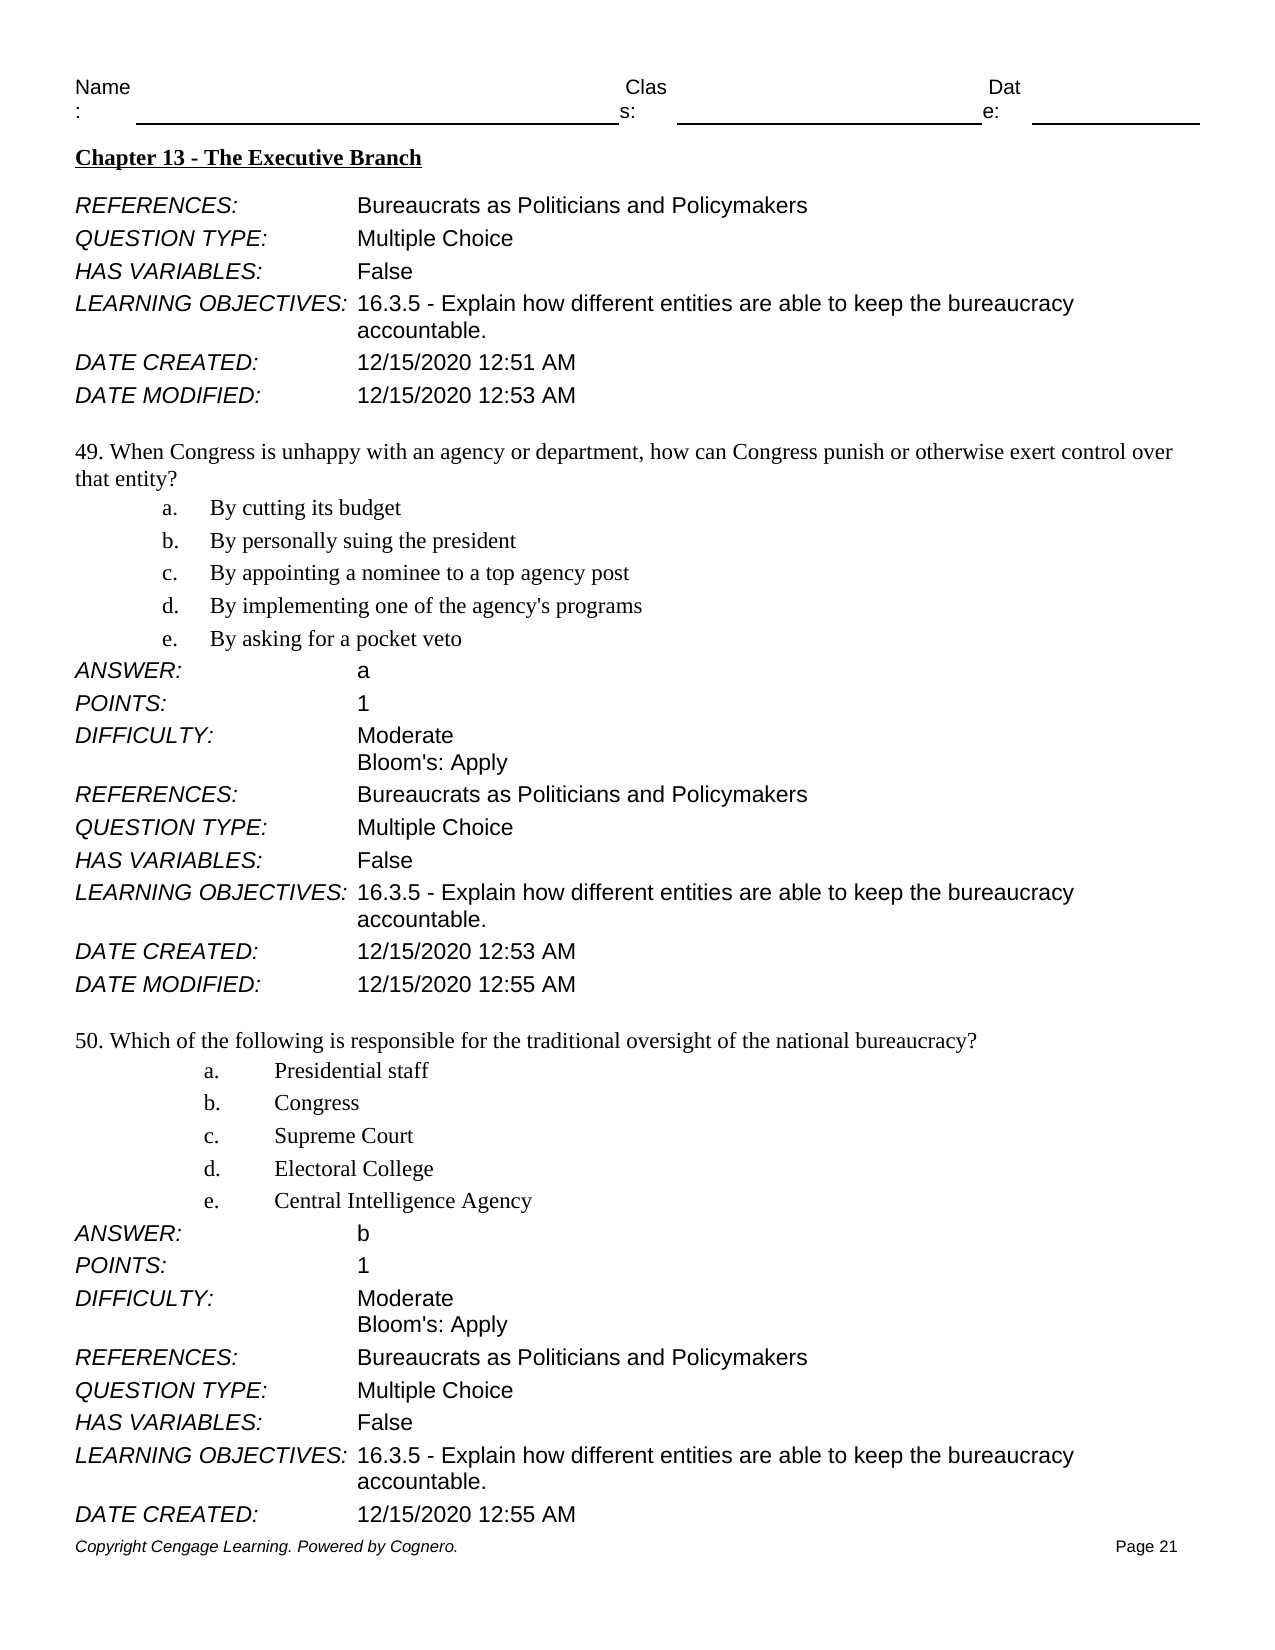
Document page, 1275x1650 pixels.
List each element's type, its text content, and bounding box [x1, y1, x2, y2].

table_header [75, 1027, 1200, 1530]
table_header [75, 189, 1200, 411]
table_header 49. When Congress is unhappy with an agency or department, how can Congress punish or otherwise exert control over that entity? [75, 438, 1200, 1000]
